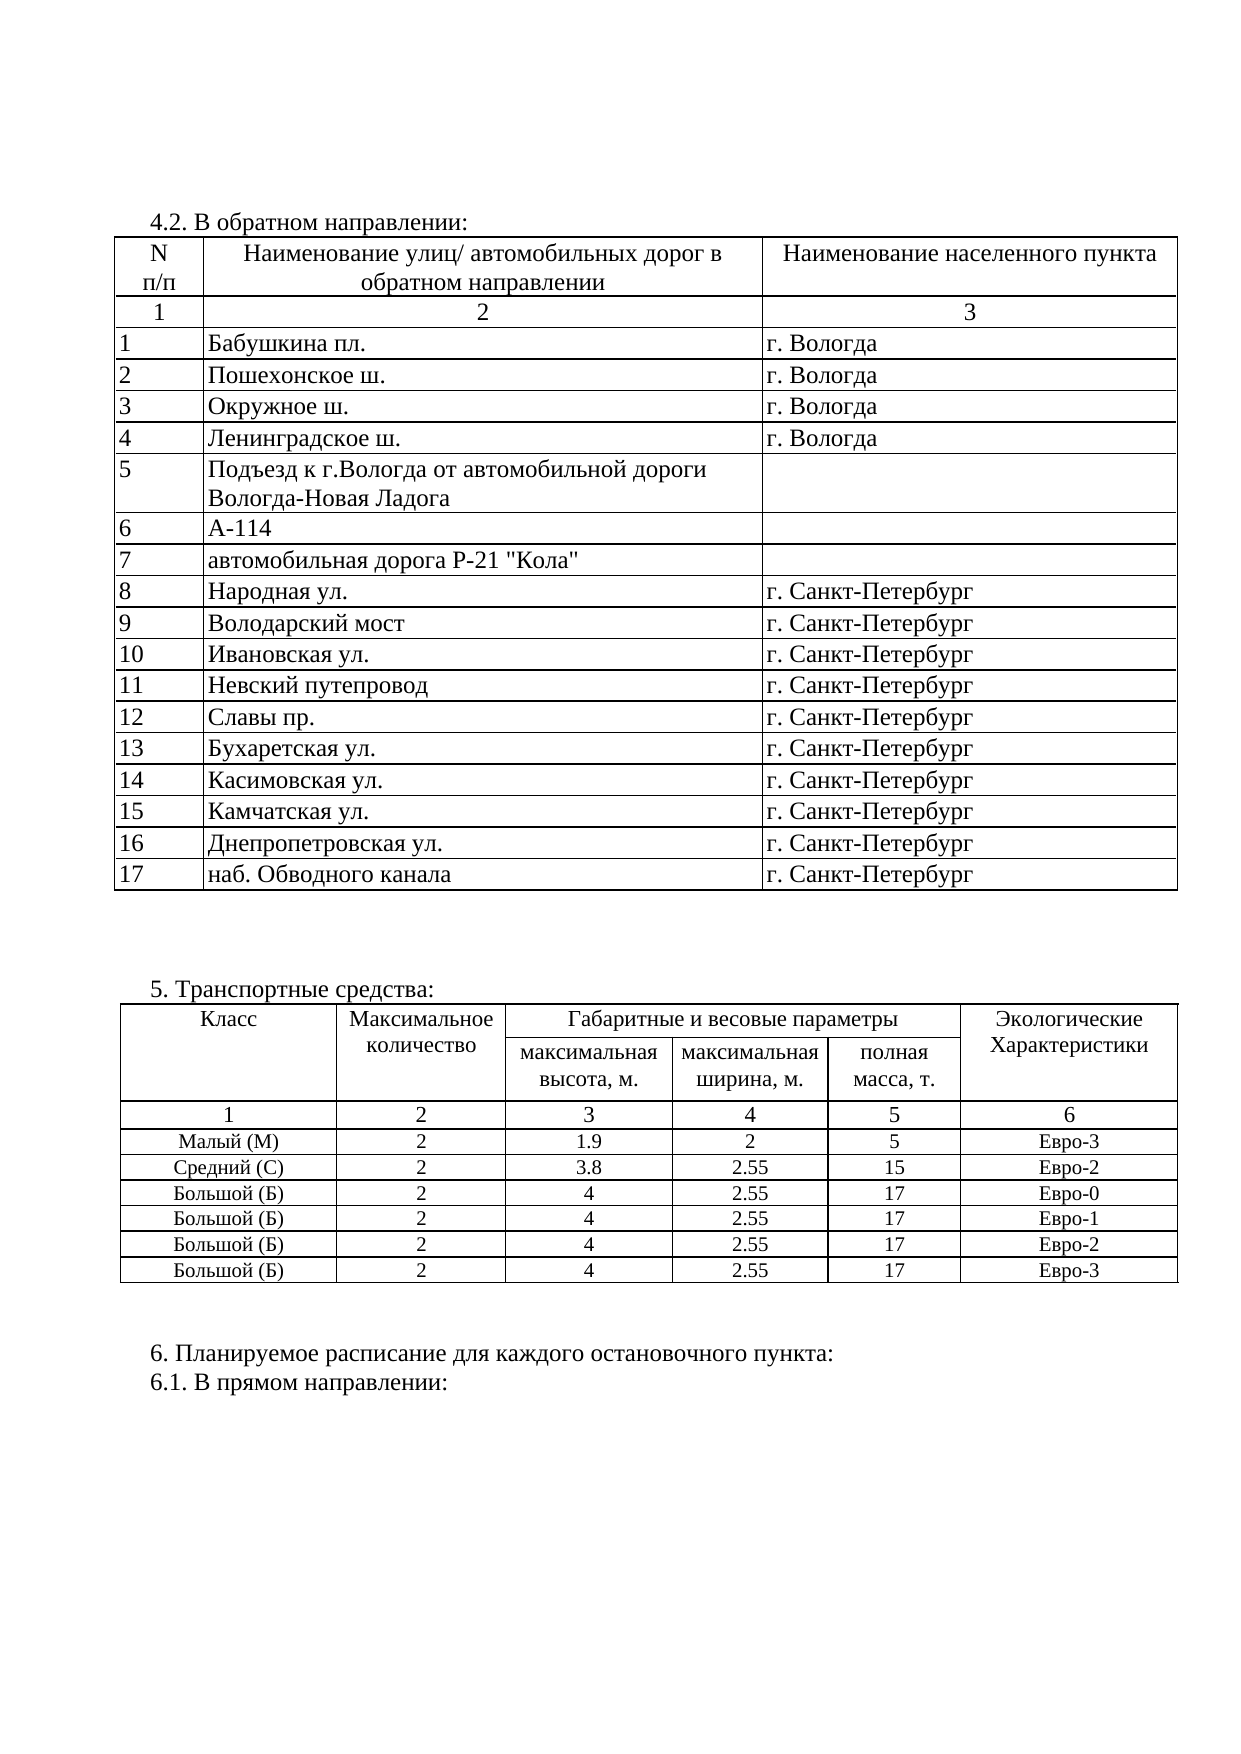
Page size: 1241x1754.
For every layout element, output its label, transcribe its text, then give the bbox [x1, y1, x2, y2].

table_cell 15 [829, 1155, 960, 1179]
table_header Наименование улиц/ автомобильных дорог в обратном направлении [204, 238, 762, 295]
table_cell 17 [829, 1181, 960, 1205]
table_cell 6 [961, 1102, 1177, 1128]
table_cell Средний (С) [121, 1155, 336, 1179]
table_cell [763, 512, 1177, 543]
table_cell 4 [506, 1206, 672, 1230]
table_header Габаритные и весовые параметры [506, 1005, 960, 1037]
table_cell г. Вологда [763, 327, 1177, 358]
table_cell 8 [115, 576, 203, 606]
table_header Максимальное количество [337, 1005, 505, 1100]
table_cell наб. Обводного канала [204, 859, 762, 889]
table_header Экологические Характеристики [961, 1005, 1177, 1100]
table_cell Пошехонское ш. [204, 360, 762, 390]
table_cell г. Вологда [763, 358, 1177, 390]
table_cell Днепропетровская ул. [204, 828, 762, 858]
table_cell Евро-2 [961, 1232, 1177, 1256]
table_cell Евро-3 [961, 1130, 1177, 1153]
table_cell 5 [829, 1130, 960, 1153]
table_cell Касимовская ул. [204, 765, 762, 795]
table_cell 2 [337, 1232, 505, 1256]
table_cell 1.9 [506, 1130, 672, 1153]
table_cell Большой (Б) [121, 1181, 336, 1205]
table_cell полная масса, т. [829, 1038, 960, 1100]
table_cell г. Санкт-Петербург [763, 606, 1177, 637]
table_cell Малый (М) [121, 1130, 336, 1153]
table_cell 4 [673, 1102, 827, 1128]
table_cell 5 [829, 1102, 960, 1128]
table_cell г. Санкт-Петербург [763, 638, 1177, 669]
table_cell Бухаретская ул. [204, 733, 762, 763]
table_cell 2 [337, 1206, 505, 1230]
table_cell 6 [115, 513, 203, 543]
table_cell 2 [337, 1130, 505, 1153]
table_cell 2 [337, 1181, 505, 1205]
table_cell Камчатская ул. [204, 796, 762, 826]
table_cell 1 [121, 1102, 336, 1128]
table_cell г. Санкт-Петербург [763, 575, 1177, 606]
table_cell г. Санкт-Петербург [763, 858, 1177, 889]
table_cell Подъезд к г.Вологда от автомобильной дороги Вологда-Новая Ладога [204, 454, 762, 512]
table_cell Большой (Б) [121, 1258, 336, 1282]
table_cell 17 [829, 1232, 960, 1256]
text 5. Транспортные средства: [150, 974, 1090, 1003]
table_cell г. Вологда [763, 390, 1177, 421]
table_cell Ленинградское ш. [204, 423, 762, 453]
table_cell Ивановская ул. [204, 639, 762, 669]
table_cell г. Санкт-Петербург [763, 700, 1177, 732]
table_cell 17 [115, 859, 203, 889]
table_cell 16 [115, 827, 203, 858]
table_cell Окружное ш. [204, 391, 762, 421]
table_cell Евро-1 [961, 1206, 1177, 1230]
table_cell г. Санкт-Петербург [763, 795, 1177, 826]
table_cell 1 [115, 328, 203, 358]
table_cell 2.55 [673, 1232, 827, 1256]
table_cell 4 [506, 1181, 672, 1205]
table_cell 11 [115, 670, 203, 700]
table_cell г. Санкт-Петербург [763, 826, 1177, 858]
table_header Наименование населенного пункта [763, 238, 1177, 295]
table_cell 2 [673, 1130, 827, 1153]
table_cell г. Санкт-Петербург [763, 732, 1177, 763]
text 6.1. В прямом направлении: [150, 1367, 1090, 1396]
table_cell 15 [115, 796, 203, 826]
table_cell 13 [115, 733, 203, 763]
table_cell Евро-2 [961, 1155, 1177, 1179]
table_cell 5 [115, 454, 203, 512]
table_cell Евро-3 [961, 1258, 1177, 1282]
table_cell Бабушкина пл. [204, 328, 762, 358]
table_cell 2.55 [673, 1155, 827, 1179]
table_cell 1 [115, 296, 203, 327]
table_cell 4 [115, 422, 203, 453]
table_header N п/п [115, 238, 203, 295]
table_cell г. Вологда [763, 421, 1177, 453]
table_cell Евро-0 [961, 1181, 1177, 1205]
table_cell 2 [337, 1155, 505, 1179]
text 6. Планируемое расписание для каждого остановочного пункта: [150, 1338, 1090, 1367]
table_cell 3.8 [506, 1155, 672, 1179]
text 4.2. В обратном направлении: [150, 207, 1090, 236]
table_cell Володарский мост [204, 608, 762, 637]
table_cell 2.55 [673, 1258, 827, 1282]
table_cell [763, 453, 1177, 512]
table_cell Большой (Б) [121, 1206, 336, 1230]
table_cell 3 [506, 1102, 672, 1128]
table_cell максимальная ширина, м. [673, 1038, 827, 1100]
table_cell Славы пр. [204, 702, 762, 732]
table_cell 7 [115, 544, 203, 574]
table_cell максимальная высота, м. [506, 1038, 672, 1100]
table_cell 17 [829, 1206, 960, 1230]
table_cell А-114 [204, 513, 762, 543]
table_cell Большой (Б) [121, 1232, 336, 1256]
table_cell [763, 543, 1177, 574]
table_cell 10 [115, 639, 203, 669]
table_cell 2 [204, 297, 762, 327]
table_cell Народная ул. [204, 576, 762, 606]
table_cell г. Санкт-Петербург [763, 763, 1177, 795]
table_cell 2.55 [673, 1206, 827, 1230]
table_header Класс [121, 1005, 336, 1100]
table_cell 2.55 [673, 1181, 827, 1205]
table_cell 2 [337, 1102, 505, 1128]
table_cell 2 [115, 359, 203, 390]
table_cell 17 [829, 1258, 960, 1282]
table_cell 3 [763, 295, 1177, 327]
table_cell 4 [506, 1232, 672, 1256]
table_cell 14 [115, 764, 203, 795]
table_cell г. Санкт-Петербург [763, 669, 1177, 700]
table_cell 12 [115, 701, 203, 732]
table_cell Невский путепровод [204, 671, 762, 700]
table_cell 9 [115, 607, 203, 637]
table_cell 2 [337, 1258, 505, 1282]
table_cell автомобильная дорога Р-21 "Кола" [204, 545, 762, 574]
table_cell 3 [115, 391, 203, 421]
table_cell 4 [506, 1258, 672, 1282]
